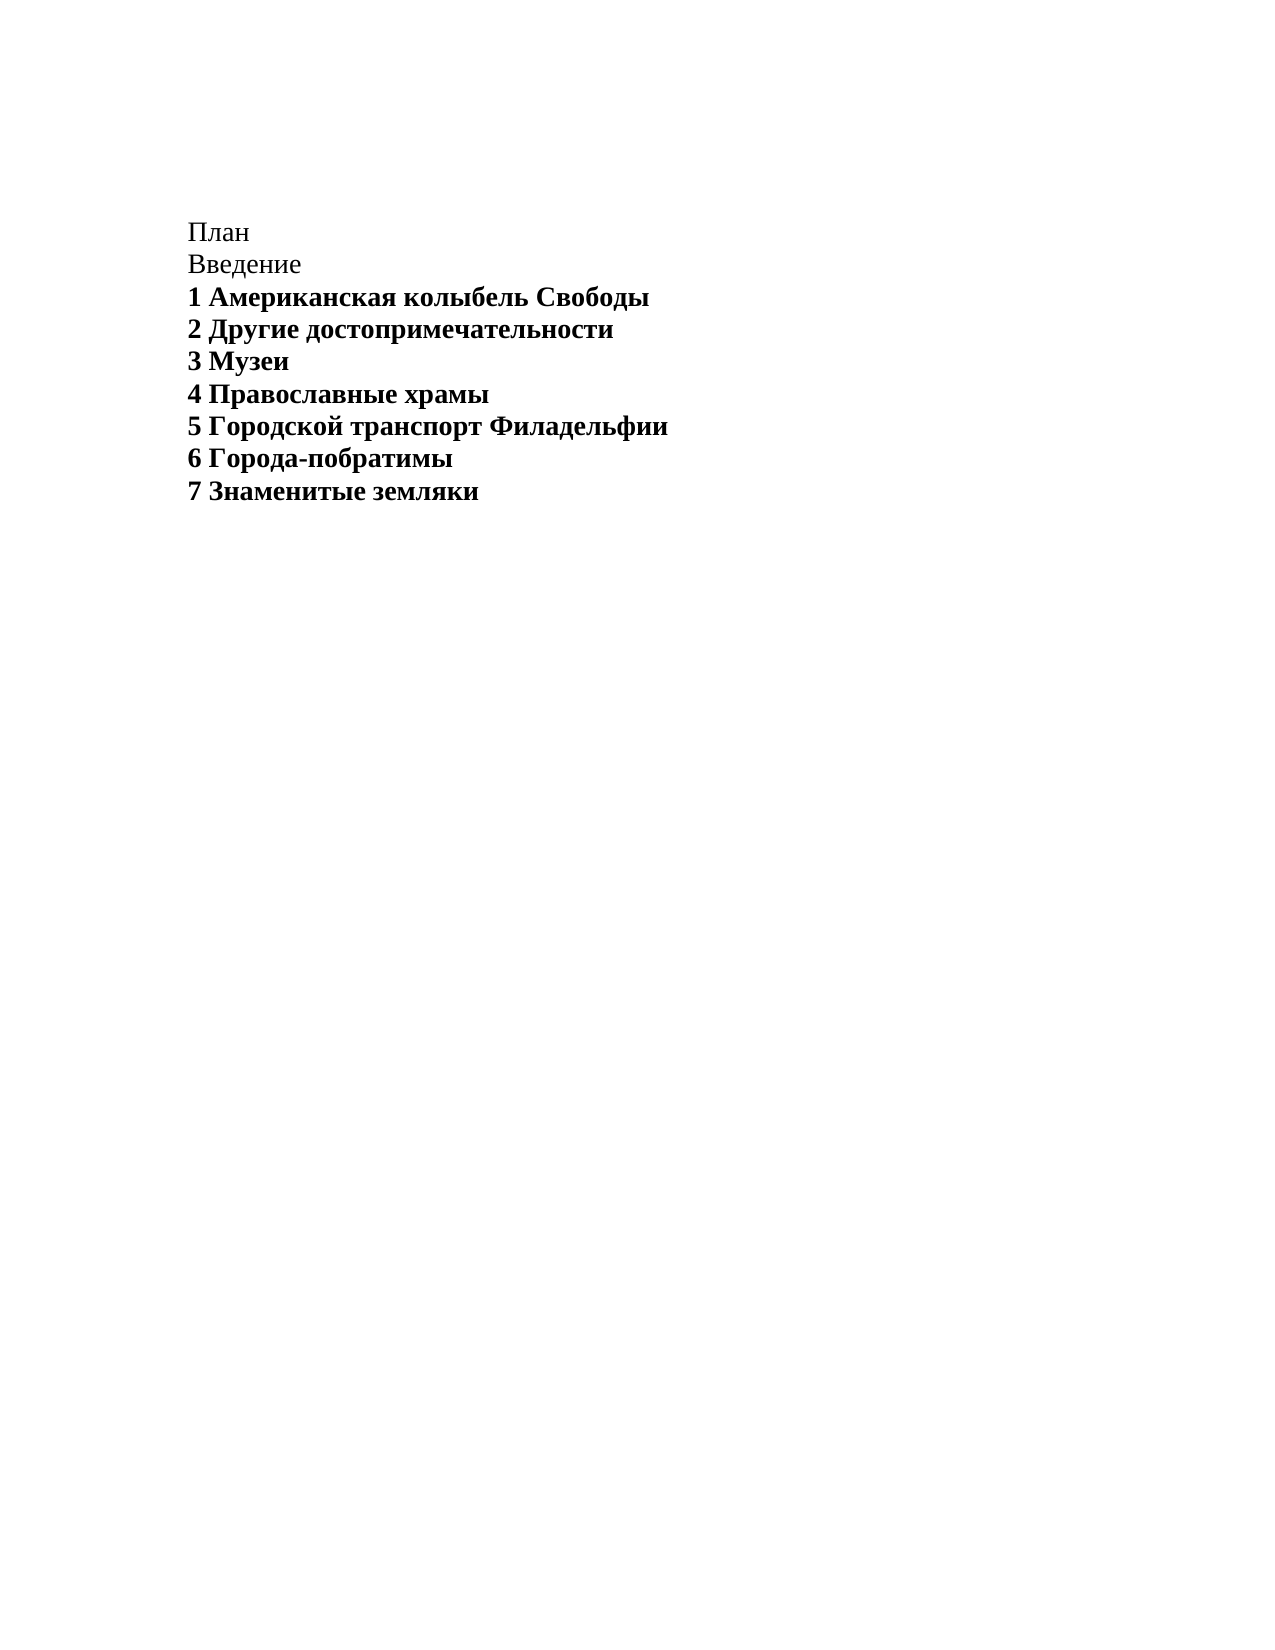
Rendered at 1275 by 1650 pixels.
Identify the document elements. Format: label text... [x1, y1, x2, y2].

text План Введение 1 Американская колыбель Свободы 2 Другие достопримечательности 3 Музеи 4 Православные храмы 5 Городской транспорт Филадельфии 6 Города-побратимы 7 Знаменитые земляки [187, 150, 1087, 603]
